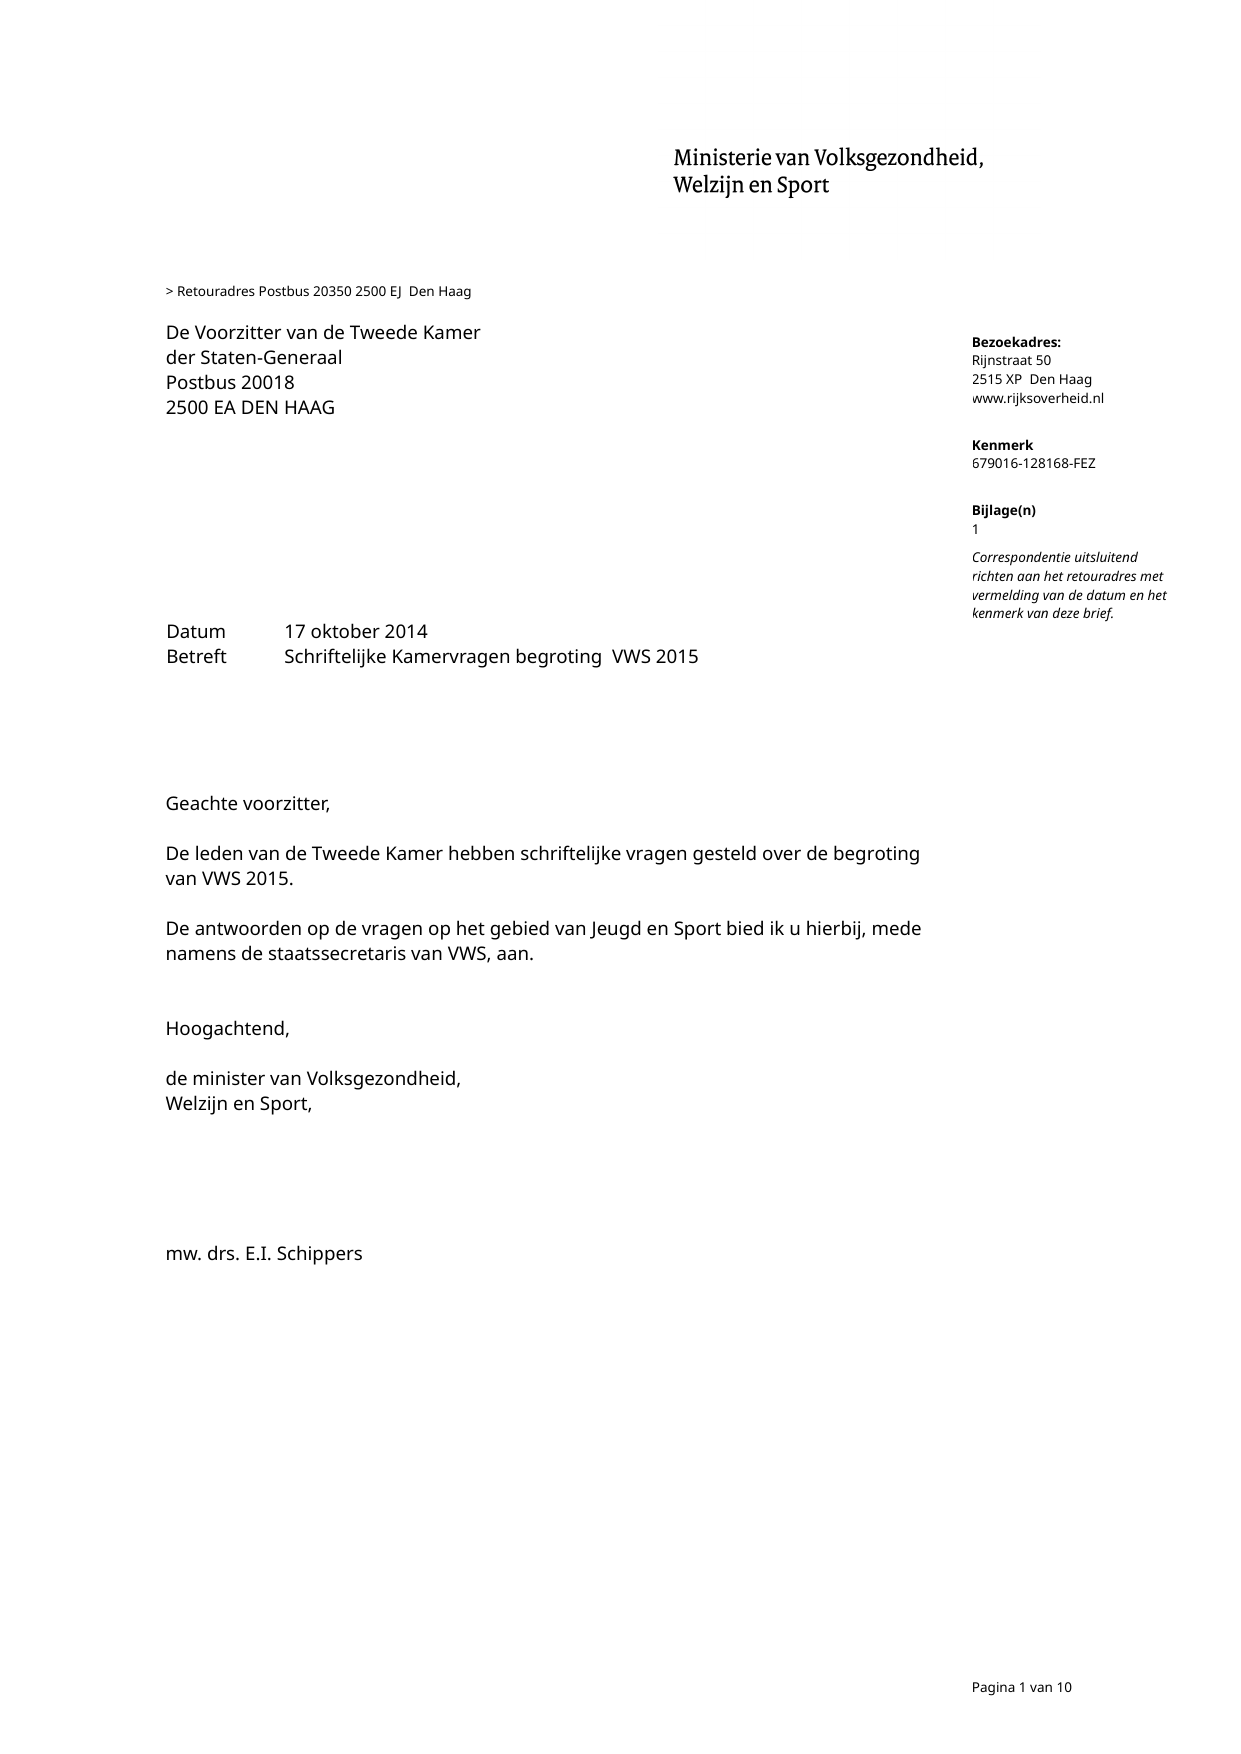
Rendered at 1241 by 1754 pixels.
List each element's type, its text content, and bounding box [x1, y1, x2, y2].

text mw. drs. E.I. Schippers [165, 1241, 951, 1266]
text Welzijn en Sport, [165, 1091, 951, 1116]
text De leden van de Tweede Kamer hebben schriftelijke vragen gesteld over de begroting van VWS 2015. [165, 840, 951, 890]
picture [657, 0, 1042, 260]
text de minister van Volksgezondheid, [165, 1066, 951, 1091]
text Hoogachtend, [165, 1016, 951, 1041]
text Geachte voorzitter, [165, 790, 951, 815]
text De antwoorden op de vragen op het gebied van Jeugd en Sport bied ik u hierbij, mede namens de staatssecretaris van VWS, aan. [165, 916, 951, 966]
